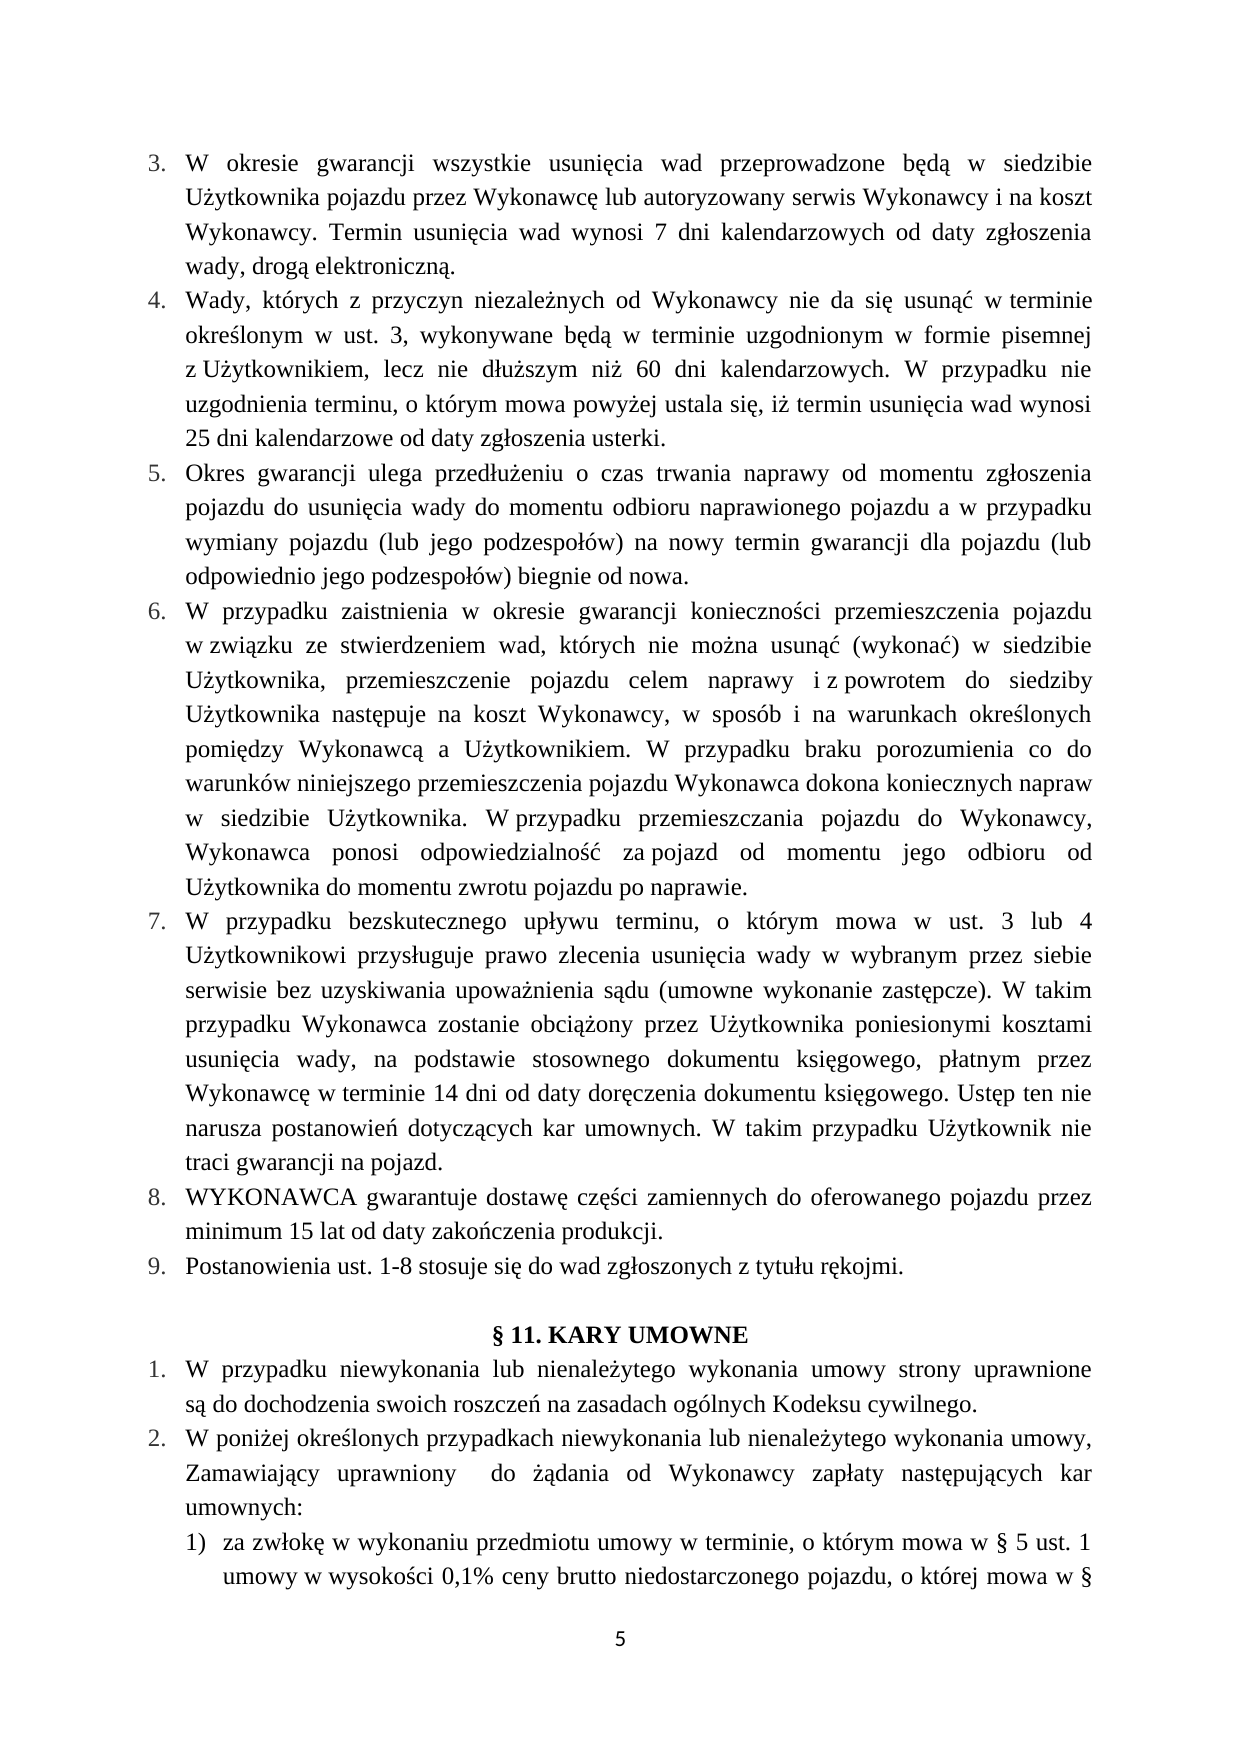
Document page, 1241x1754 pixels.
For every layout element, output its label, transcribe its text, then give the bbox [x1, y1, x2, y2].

list Wady, których z przyczyn niezależnych od Wykonawcy nie da się usunąć w terminie określonym w ust. 3, wykonywane będą w terminie uzgodnionym w formie pisemnej z Użytkownikiem, lecz nie dłuższym niż 60 dni kalendarzowych. W przypadku nie uzgodnienia terminu, o którym mowa powyżej ustala się, iż termin usunięcia wad wynosi 25 dni kalendarzowe od daty zgłoszenia usterki. [148, 286, 1093, 452]
list W poniżej określonych przypadkach niewykonania lub nienależytego wykonania umowy, Zamawiający uprawniony do żądania od Wykonawcy zapłaty następujących kar umownych: [148, 1423, 1093, 1521]
text § 11. KARY UMOWNE [148, 1320, 1093, 1349]
list WYKONAWCA gwarantuje dostawę części zamiennych do oferowanego pojazdu przez minimum 15 lat od daty zakończenia produkcji. [148, 1182, 1093, 1245]
list W okresie gwarancji wszystkie usunięcia wad przeprowadzone będą w siedzibie Użytkownika pojazdu przez Wykonawcę lub autoryzowany serwis Wykonawcy i na koszt Wykonawcy. Termin usunięcia wad wynosi 7 dni kalendarzowych od daty zgłoszenia wady, drogą elektroniczną. [148, 148, 1093, 280]
list Okres gwarancji ulega przedłużeniu o czas trwania naprawy od momentu zgłoszenia pojazdu do usunięcia wady do momentu odbioru naprawionego pojazdu a w przypadku wymiany pojazdu (lub jego podzespołów) na nowy termin gwarancji dla pojazdu (lub odpowiednio jego podzespołów) biegnie od nowa. [148, 458, 1093, 590]
list W przypadku niewykonania lub nienależytego wykonania umowy strony uprawnione są do dochodzenia swoich roszczeń na zasadach ogólnych Kodeksu cywilnego. [148, 1354, 1093, 1418]
list W przypadku zaistnienia w okresie gwarancji konieczności przemieszczenia pojazdu w związku ze stwierdzeniem wad, których nie można usunąć (wykonać) w siedzibie Użytkownika, przemieszczenie pojazdu celem naprawy i z powrotem do siedziby Użytkownika następuje na koszt Wykonawcy, w sposób i na warunkach określonych pomiędzy Wykonawcą a Użytkownikiem. W przypadku braku porozumienia co do warunków niniejszego przemieszczenia pojazdu Wykonawca dokona koniecznych napraw w siedzibie Użytkownika. W przypadku przemieszczania pojazdu do Wykonawcy, Wykonawca ponosi odpowiedzialność za pojazd od momentu jego odbioru od Użytkownika do momentu zwrotu pojazdu po naprawie. [148, 596, 1093, 900]
list Postanowienia ust. 1-8 stosuje się do wad zgłoszonych z tytułu rękojmi. [148, 1251, 1093, 1280]
list W przypadku bezskutecznego upływu terminu, o którym mowa w ust. 3 lub 4 Użytkownikowi przysługuje prawo zlecenia usunięcia wady w wybranym przez siebie serwisie bez uzyskiwania upoważnienia sądu (umowne wykonanie zastępcze). W takim przypadku Wykonawca zostanie obciążony przez Użytkownika poniesionymi kosztami usunięcia wady, na podstawie stosownego dokumentu księgowego, płatnym przez Wykonawcę w terminie 14 dni od daty doręczenia dokumentu księgowego. Ustęp ten nie narusza postanowień dotyczących kar umownych. W takim przypadku Użytkownik nie traci gwarancji na pojazd. [148, 906, 1093, 1176]
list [185, 1527, 1093, 1590]
